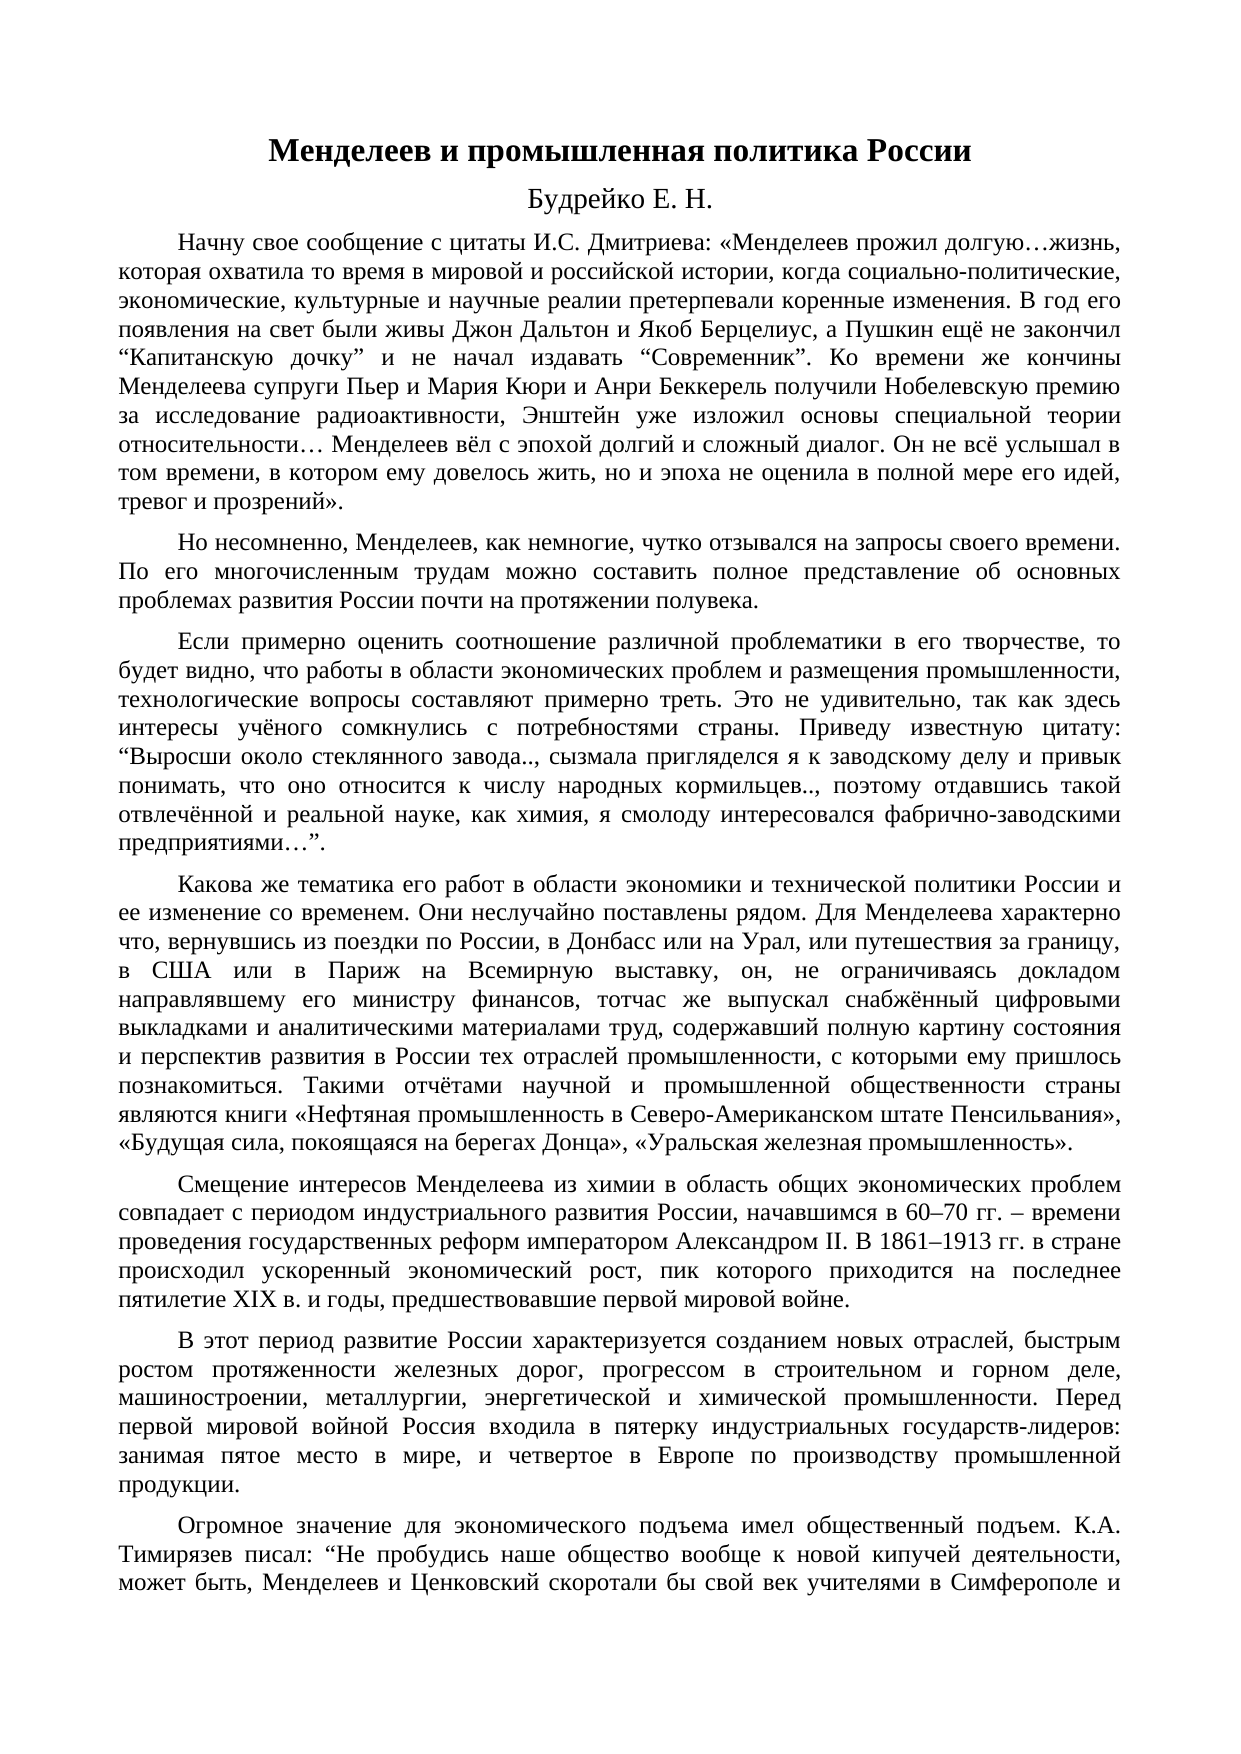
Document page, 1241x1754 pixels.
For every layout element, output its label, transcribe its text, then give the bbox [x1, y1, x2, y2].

text Какова же тематика его работ в области экономики и технической политики России и ее изменение со временем. Они неслучайно поставлены рядом. Для Менделеева характерно что, вернувшись из поездки по России, в Донбасс или на Урал, или путешествия за границу, в США или в Париж на Всемирную выставку, он, не ограничиваясь докладом направлявшему его министру финансов, тотчас же выпускал снабжённый цифровыми выкладками и аналитическими материалами труд, содержавший полную картину состояния и перспектив развития в России тех отраслей промышленности, с которыми ему пришлось познакомиться. Такими отчётами научной и промышленной общественности страны являются книги «Нефтяная промышленность в Северо-Американском штате Пенсильвания», «Будущая сила, покоящаяся на берегах Донца», «Уральская железная промышленность». [118, 869, 1122, 1156]
text В этот период развитие России характеризуется созданием новых отраслей, быстрым ростом протяженности железных дорог, прогрессом в строительном и горном деле, машиностроении, металлургии, энергетической и химической промышленности. Перед первой мировой войной Россия входила в пятерку индустриальных государств-лидеров: занимая пятое место в мире, и четвертое в Европе по производству промышленной продукции. [118, 1325, 1122, 1497]
text Смещение интересов Менделеева из химии в область общих экономических проблем совпадает с периодом индустриального развития России, начавшимся в 60–70 гг. – времени проведения государственных реформ императором Александром II. В 1861–1913 гг. в стране происходил ускоренный экономический рост, пик которого приходится на последнее пятилетие XIX в. и годы, предшествовавшие первой мировой войне. [118, 1169, 1122, 1312]
text Но несомненно, Менделеев, как немногие, чутко отзывался на запросы своего времени. По его многочисленным трудам можно составить полное представление об основных проблемах развития России почти на протяжении полувека. [118, 527, 1122, 614]
text Менделеев и промышленная политика России [118, 131, 1122, 169]
text Будрейко Е. Н. [118, 181, 1122, 215]
text Начну свое сообщение с цитаты И.С. Дмитриева: «Менделеев прожил долгую…жизнь, которая охватила то время в мировой и российской истории, когда социально-политические, экономические, культурные и научные реалии претерпевали коренные изменения. В год его появления на свет были живы Джон Дальтон и Якоб Берцелиус, а Пушкин ещё не закончил “Капитанскую дочку” и не начал издавать “Современник”. Ко времени же кончины Менделеева супруги Пьер и Мария Кюри и Анри Беккерель получили Нобелевскую премию за исследование радиоактивности, Энштейн уже изложил основы специальной теории относительности… Менделеев вёл с эпохой долгий и сложный диалог. Он не всё услышал в том времени, в котором ему довелось жить, но и эпоха не оценила в полной мере его идей, тревог и прозрений». [118, 227, 1122, 515]
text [118, 1510, 1122, 1596]
text Если примерно оценить соотношение различной проблематики в его творчестве, то будет видно, что работы в области экономических проблем и размещения промышленности, технологические вопросы составляют примерно треть. Это не удивительно, так как здесь интересы учёного сомкнулись с потребностями страны. Приведу известную цитату: “Выросши около стеклянного завода.., сызмала пригляделся я к заводскому делу и привык понимать, что оно относится к числу народных кормильцев.., поэтому отдавшись такой отвлечённой и реальной науке, как химия, я смолоду интересовался фабрично-заводскими предприятиями…”. [118, 626, 1122, 856]
